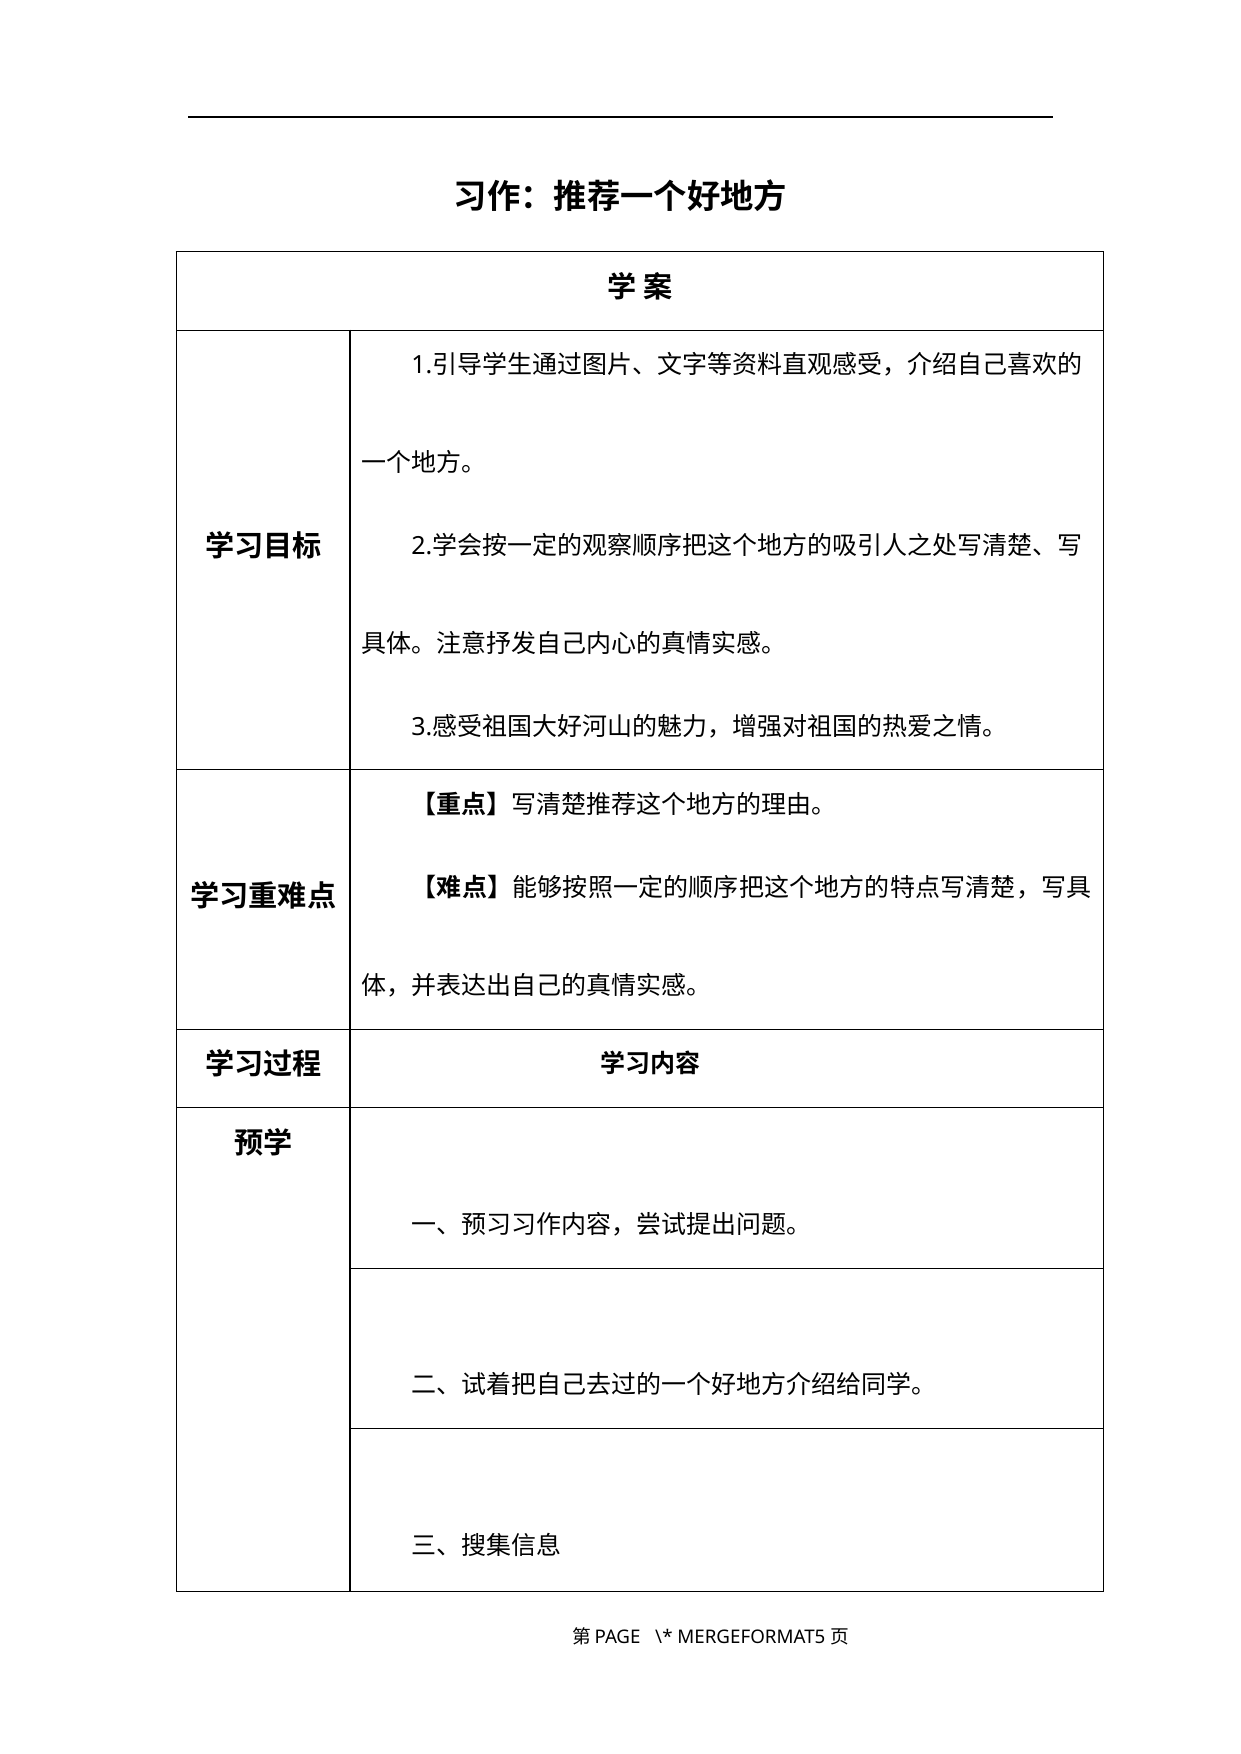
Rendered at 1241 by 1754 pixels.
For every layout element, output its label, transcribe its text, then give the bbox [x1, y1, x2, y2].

table_cell 学习目标 [177, 331, 349, 769]
table_cell 学习过程 [177, 1030, 349, 1107]
table_header 学 案 [177, 252, 1103, 329]
text 习作：推荐一个好地方 [187, 162, 1053, 227]
table_cell 学习重难点 [177, 770, 349, 1028]
table_cell 一、预习习作内容，尝试提出问题。 [351, 1108, 1103, 1268]
table_cell 预学 [177, 1108, 349, 1591]
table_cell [351, 1429, 1103, 1591]
table_cell 学习内容 [351, 1030, 1103, 1107]
table_cell 【重点】写清楚推荐这个地方的理由。 【难点】能够按照一定的顺序把这个地方的特点写清楚，写具体，并表达出自己的真情实感。 [351, 770, 1103, 1028]
table_cell 1.引导学生通过图片、文字等资料直观感受，介绍自己喜欢的一个地方。 2.学会按一定的观察顺序把这个地方的吸引人之处写清楚、写具体。注意抒发自己内心的真情实感。 3.感受祖国大好河山的魅力，增强对祖国的热爱之情。 [351, 331, 1103, 769]
table_cell 二、试着把自己去过的一个好地方介绍给同学。 [351, 1269, 1103, 1428]
